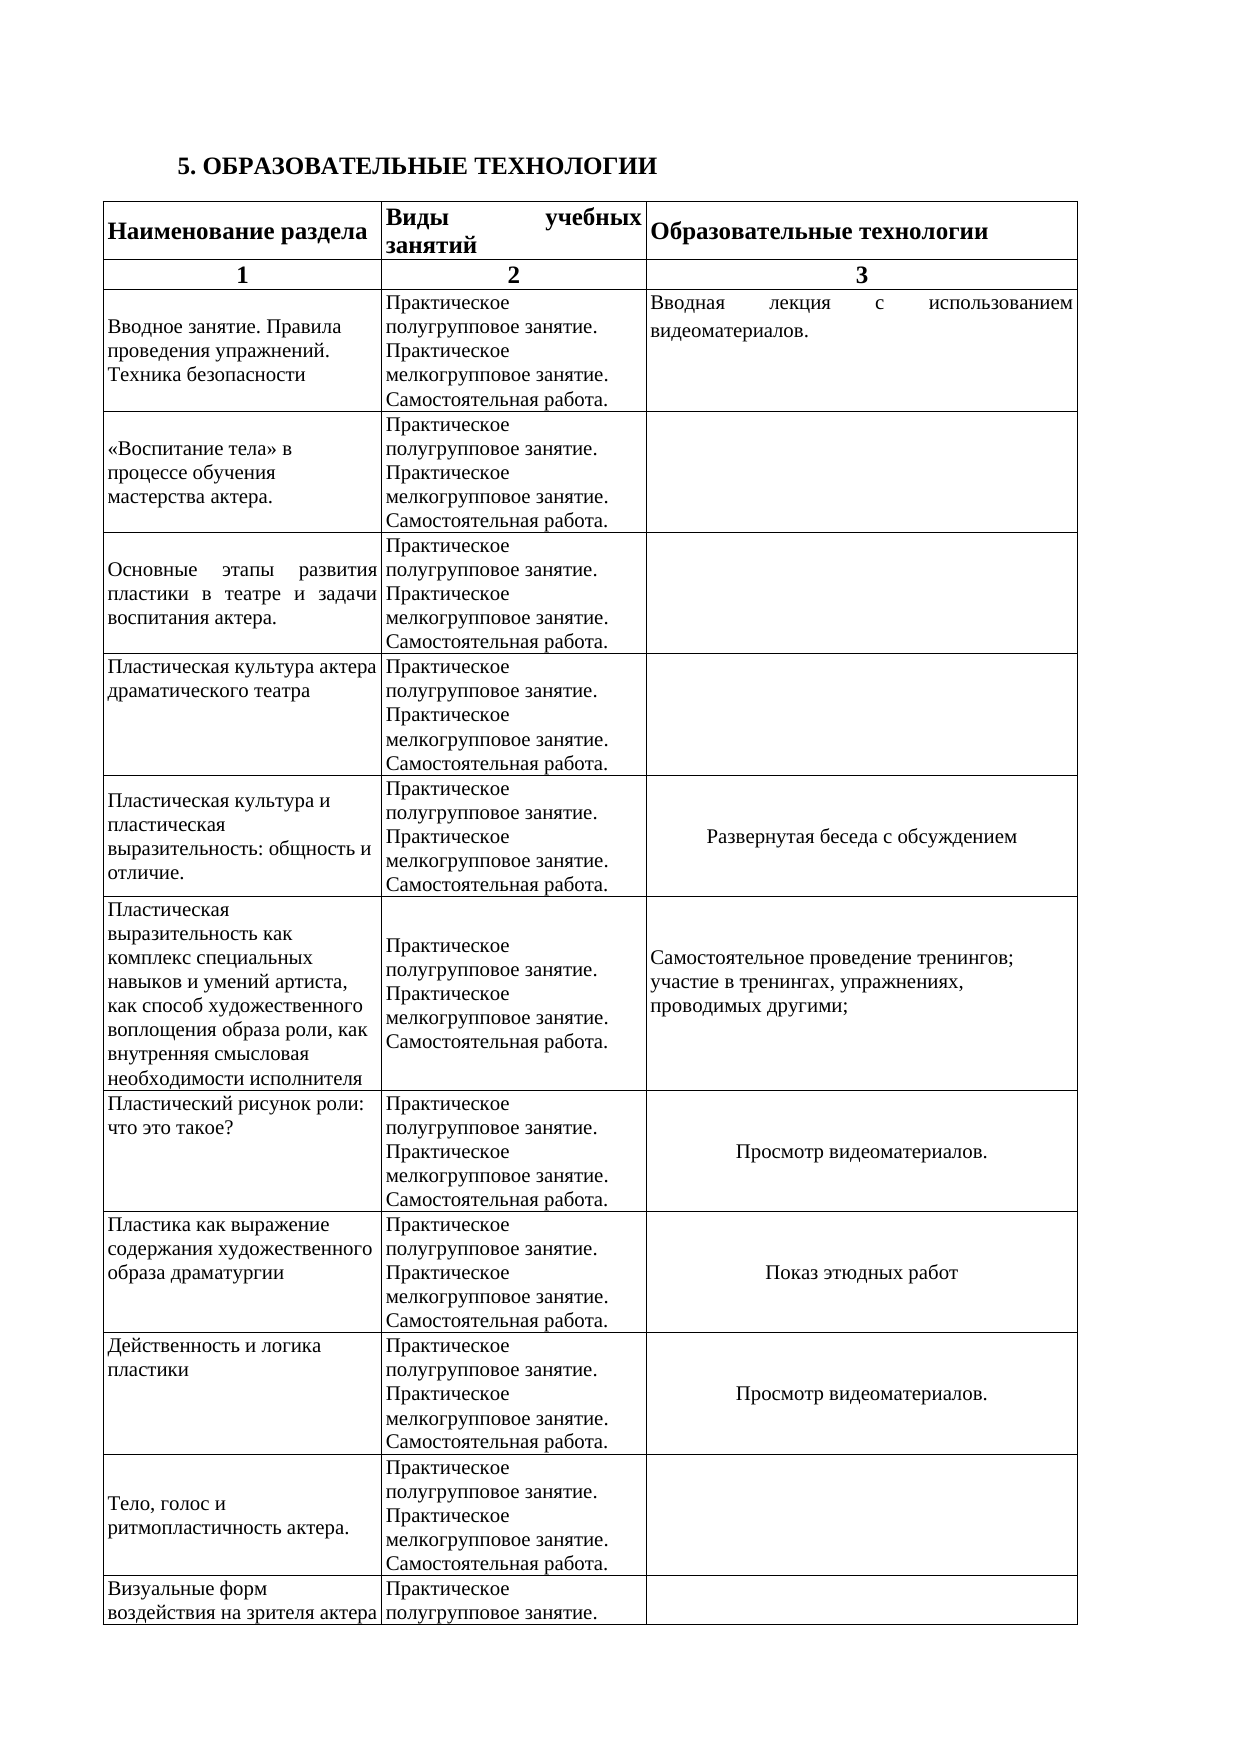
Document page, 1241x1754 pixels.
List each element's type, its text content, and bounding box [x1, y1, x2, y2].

table_cell 2 [382, 260, 646, 289]
table_cell Практическое полугрупповое занятие. Практическое мелкогрупповое занятие. Самостоятельная работа. [382, 1212, 646, 1332]
table_cell Пластическая культура и пластическая выразительность: общность и отличие. [104, 776, 381, 896]
table_cell Просмотр видеоматериалов. [647, 1091, 1077, 1211]
table_cell [647, 533, 1077, 653]
table_cell Практическое полугрупповое занятие. Практическое мелкогрупповое занятие. Самостоятельная работа. [382, 533, 646, 653]
table_cell 3 [647, 260, 1077, 289]
table_cell Пластическая культура актера драматического театра [104, 654, 381, 774]
table_cell Просмотр видеоматериалов. [647, 1333, 1077, 1453]
table_cell Практическое полугрупповое занятие. Практическое мелкогрупповое занятие. Самостоятельная работа. [382, 290, 646, 411]
table_cell Показ этюдных работ [647, 1212, 1077, 1332]
table_cell [647, 1455, 1077, 1575]
table_cell 1 [104, 260, 381, 289]
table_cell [104, 1576, 381, 1624]
table_cell [647, 654, 1077, 774]
table_cell Практическое полугрупповое занятие. Практическое мелкогрупповое занятие. Самостоятельная работа. [382, 412, 646, 532]
table_cell Практическое полугрупповое занятие. Практическое мелкогрупповое занятие. Самостоятельная работа. [382, 1333, 646, 1453]
table_cell Практическое полугрупповое занятие. Практическое мелкогрупповое занятие. Самостоятельная работа. [382, 897, 646, 1089]
table_cell Самостоятельное проведение тренингов; участие в тренингах, упражнениях, проводимых другими; [647, 897, 1077, 1089]
text 5. ОБРАЗОВАТЕЛЬНЫЕ ТЕХНОЛОГИИ [177, 151, 1152, 180]
table_cell Пластический рисунок роли: что это такое? [104, 1091, 381, 1211]
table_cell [382, 1576, 646, 1624]
table_header Виды учебных занятий [382, 202, 646, 259]
table_cell Основные этапы развития пластики в театре и задачи воспитания актера. [104, 533, 381, 653]
table_cell Действенность и логика пластики [104, 1333, 381, 1453]
table_cell Практическое полугрупповое занятие. Практическое мелкогрупповое занятие. Самостоятельная работа. [382, 776, 646, 896]
table_cell Практическое полугрупповое занятие. Практическое мелкогрупповое занятие. Самостоятельная работа. [382, 1455, 646, 1575]
table_cell Вводное занятие. Правила проведения упражнений. Техника безопасности [104, 290, 381, 411]
table_cell Развернутая беседа с обсуждением [647, 776, 1077, 896]
table_cell Пластика как выражение содержания художественного образа драматургии [104, 1212, 381, 1332]
table_cell Вводная лекция с использованием видеоматериалов. [647, 290, 1077, 411]
table_cell Тело, голос и ритмопластичность актера. [104, 1455, 381, 1575]
table_cell Практическое полугрупповое занятие. Практическое мелкогрупповое занятие. Самостоятельная работа. [382, 1091, 646, 1211]
table_cell Практическое полугрупповое занятие. Практическое мелкогрупповое занятие. Самостоятельная работа. [382, 654, 646, 774]
table_cell «Воспитание тела» в процессе обучения мастерства актера. [104, 412, 381, 532]
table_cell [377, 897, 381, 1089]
table_cell [647, 412, 1077, 532]
table_cell [647, 1576, 1077, 1624]
table_header Образовательные технологии [647, 202, 1077, 259]
table_header Наименование раздела [104, 202, 381, 259]
